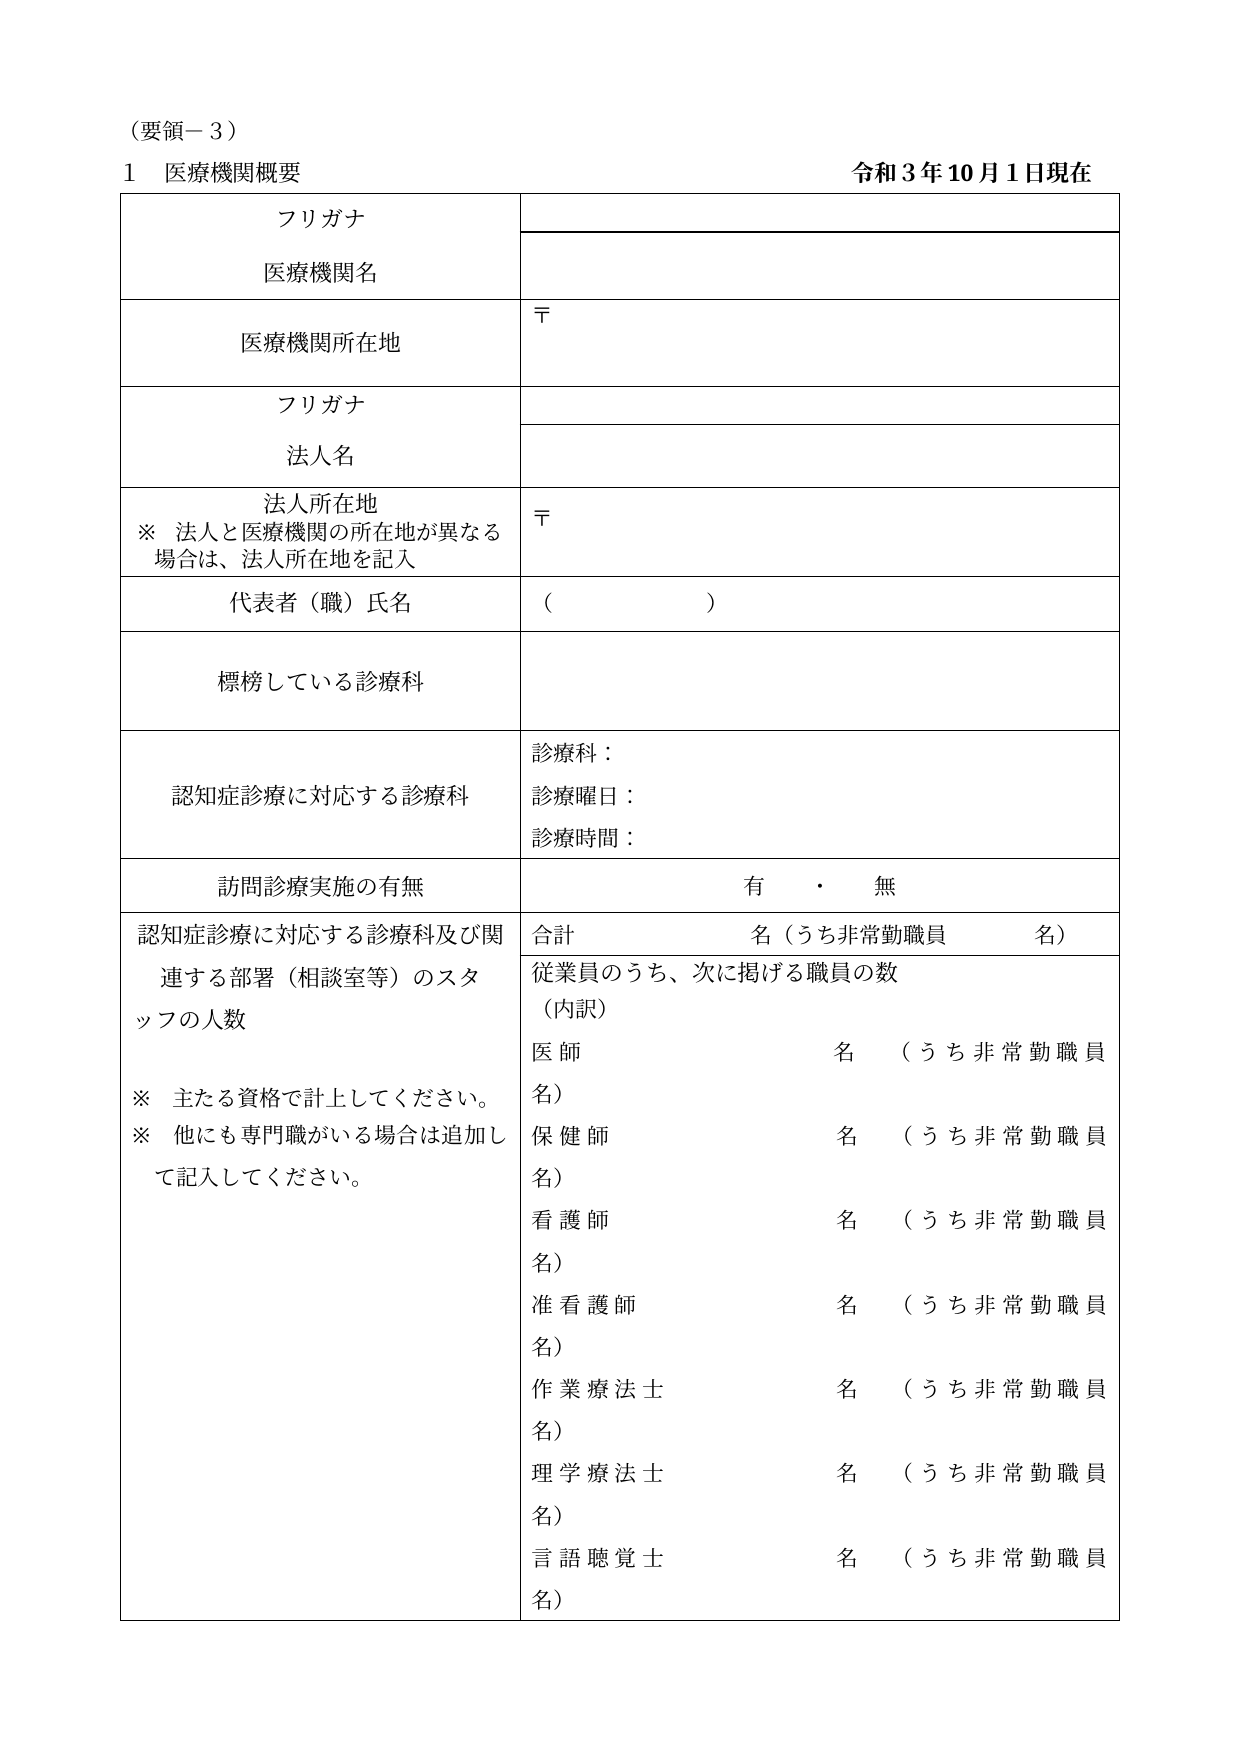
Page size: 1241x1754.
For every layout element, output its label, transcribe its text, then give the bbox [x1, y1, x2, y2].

table_header [521, 194, 1119, 231]
table_cell 代表者（職）氏名 [121, 577, 520, 631]
table_cell [521, 425, 1119, 487]
table_cell [521, 233, 1119, 299]
table_header フリガナ 医療機関名 [121, 194, 520, 299]
table_cell 標榜している診療科 [121, 632, 520, 730]
table_cell 認知症診療に対応する診療科及び関連する部署（相談室等）のスタ ッフの人数 ※ 主たる資格で計上してください。 ※ 他にも専門職がいる場合は追加して記入してください。 [121, 913, 520, 1620]
table_cell 医療機関所在地 [121, 300, 520, 386]
table_cell 法人名 [121, 425, 520, 487]
table_cell 診療科： 診療曜日： 診療時間： [521, 731, 1119, 858]
table_cell 〒 [521, 300, 1119, 386]
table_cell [521, 956, 1119, 1620]
table_cell 法人所在地 法人と医療機関の所在地が異なる 場合は、法人所在地を記入 [121, 488, 520, 576]
table_cell 有 ・ 無 [521, 859, 1119, 912]
table_cell 認知症診療に対応する診療科 [121, 731, 520, 858]
table_cell [521, 387, 1119, 424]
table_cell 訪問診療実施の有無 [121, 859, 520, 912]
table_cell （ ） [521, 577, 1119, 631]
text （要領－３） [118, 109, 1109, 151]
table_cell [521, 632, 1119, 730]
table_cell フリガナ [121, 387, 520, 424]
table_cell 〒 [521, 488, 1119, 576]
table_cell 合計 名（うち非常勤職員 名） [521, 913, 1119, 955]
text １ 医療機関概要 令和３年10月１日現在 [118, 151, 1109, 193]
